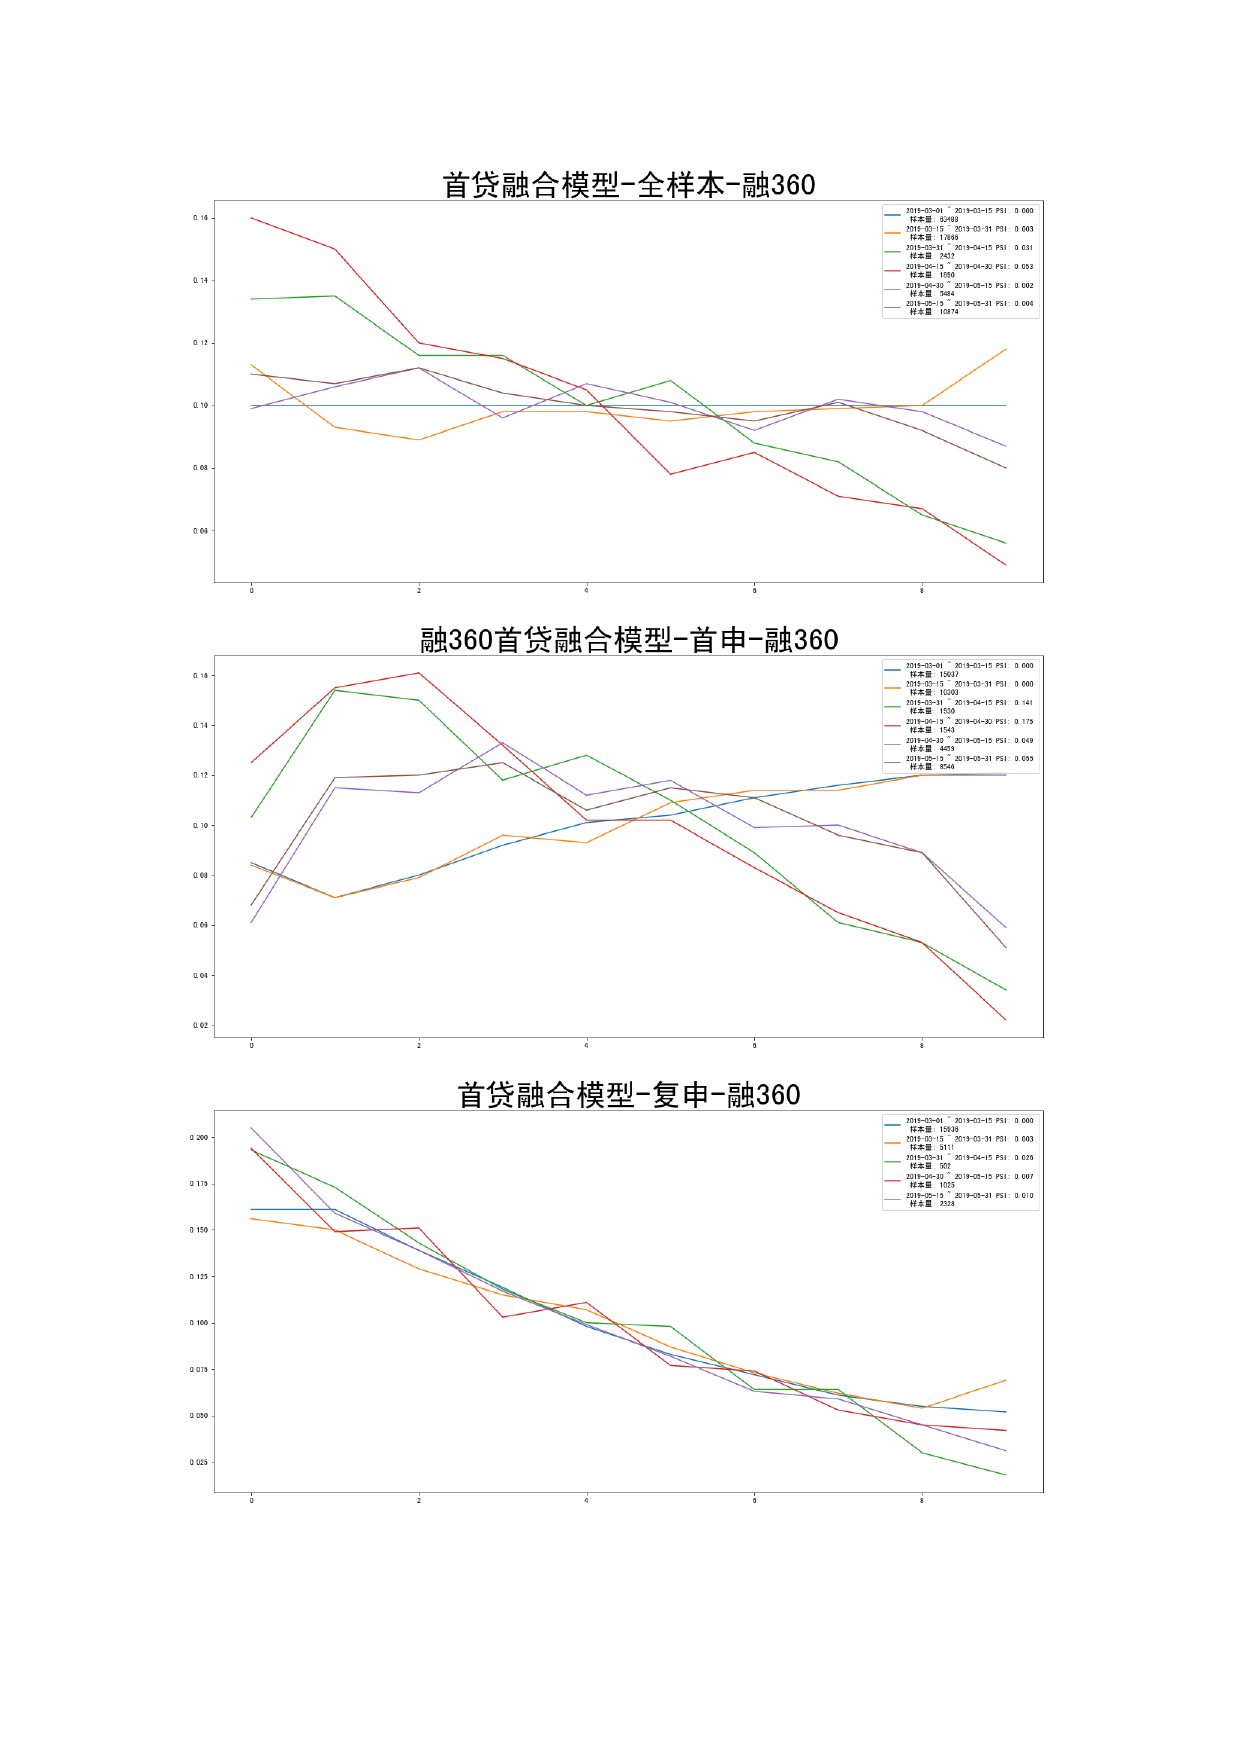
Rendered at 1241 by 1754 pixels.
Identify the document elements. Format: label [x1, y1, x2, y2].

picture [187, 617, 1052, 1050]
picture [187, 1072, 1052, 1505]
picture [187, 162, 1052, 595]
